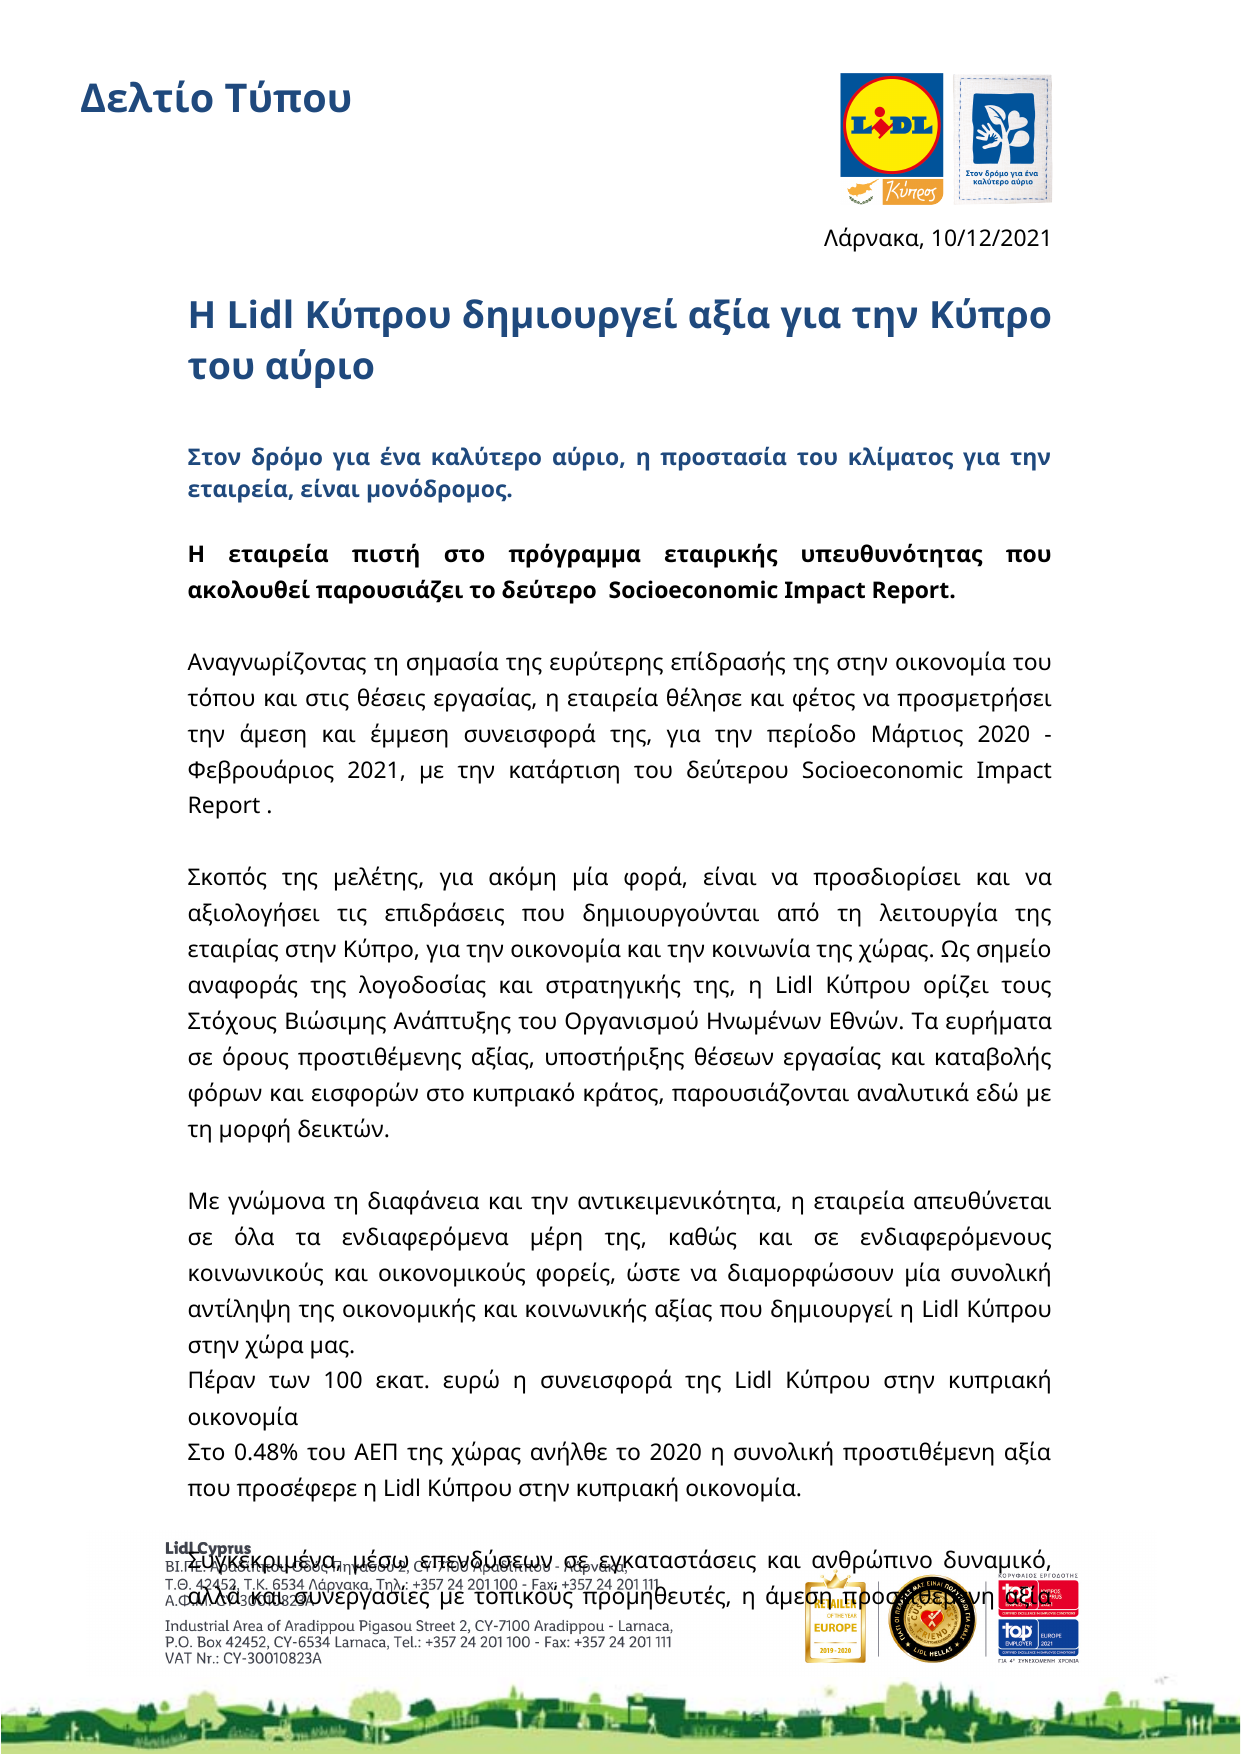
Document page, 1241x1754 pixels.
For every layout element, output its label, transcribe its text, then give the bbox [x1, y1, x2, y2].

text Πέραν των 100 εκατ. ευρώ η συνεισφορά της Lidl Κύπρου στην κυπριακή οικονομία [187, 1364, 1053, 1432]
text Στο 0.48% του ΑΕΠ της χώρας ανήλθε το 2020 η συνολική προστιθέμενη αξία που προσέφερε η Lidl Κύπρου στην κυπριακή οικονομία. [187, 1436, 1053, 1503]
text Σκοπός της μελέτης, για ακόμη μία φορά, είναι να προσδιορίσει και να αξιολογήσει τις επιδράσεις που δημιουργούνται από τη λειτουργία της εταιρίας στην Κύπρο, για την οικονομία και την κοινωνία της χώρας. Ως σημείο αναφοράς της λογοδοσίας και στρατηγικής της, η Lidl Κύπρου ορίζει τους Στόχους Βιώσιμης Ανάπτυξης του Οργανισμού Ηνωμένων Εθνών. Τα ευρήματα σε όρους προστιθέμενης αξίας, υποστήριξης θέσεων εργασίας και καταβολής φόρων και εισφορών στο κυπριακό κράτος, παρουσιάζονται αναλυτικά εδώ με τη μορφή δεικτών. [187, 861, 1053, 1144]
picture [1, 1530, 1241, 1754]
text Αναγνωρίζοντας τη σημασία της ευρύτερης επίδρασής της στην οικονομία του τόπου και στις θέσεις εργασίας, η εταιρεία θέλησε και φέτος να προσμετρήσει την άμεση και έμμεση συνεισφορά της, για την περίοδο Μάρτιος 2020 - Φεβρουάριος 2021, με την κατάρτιση του δεύτερου Socioeconomic Impact Report . [187, 646, 1053, 821]
text H Lidl Κύπρου δημιουργεί αξία για την Κύπρο του αύριο [187, 288, 1053, 390]
text Η εταιρεία πιστή στο πρόγραμμα εταιρικής υπευθυνότητας που ακολουθεί παρουσιάζει το δεύτερο Socioeconomic Impact Report. [187, 538, 1053, 605]
text Στον δρόμο για ένα καλύτερο αύριο, η προστασία του κλίματος για την εταιρεία, είναι μονόδρομος. [187, 441, 1053, 504]
picture [840, 73, 1053, 205]
text Λάρνακα, 10/12/2021 [187, 222, 1053, 253]
text Με γνώμονα τη διαφάνεια και την αντικειμενικότητα, η εταιρεία απευθύνεται σε όλα τα ενδιαφερόμενα μέρη της, καθώς και σε ενδιαφερόμενους κοινωνικούς και οικονομικούς φορείς, ώστε να διαμορφώσουν μία συνολική αντίληψη της οικονομικής και κοινωνικής αξίας που δημιουργεί η Lidl Κύπρου στην χώρα μας. [187, 1185, 1053, 1360]
